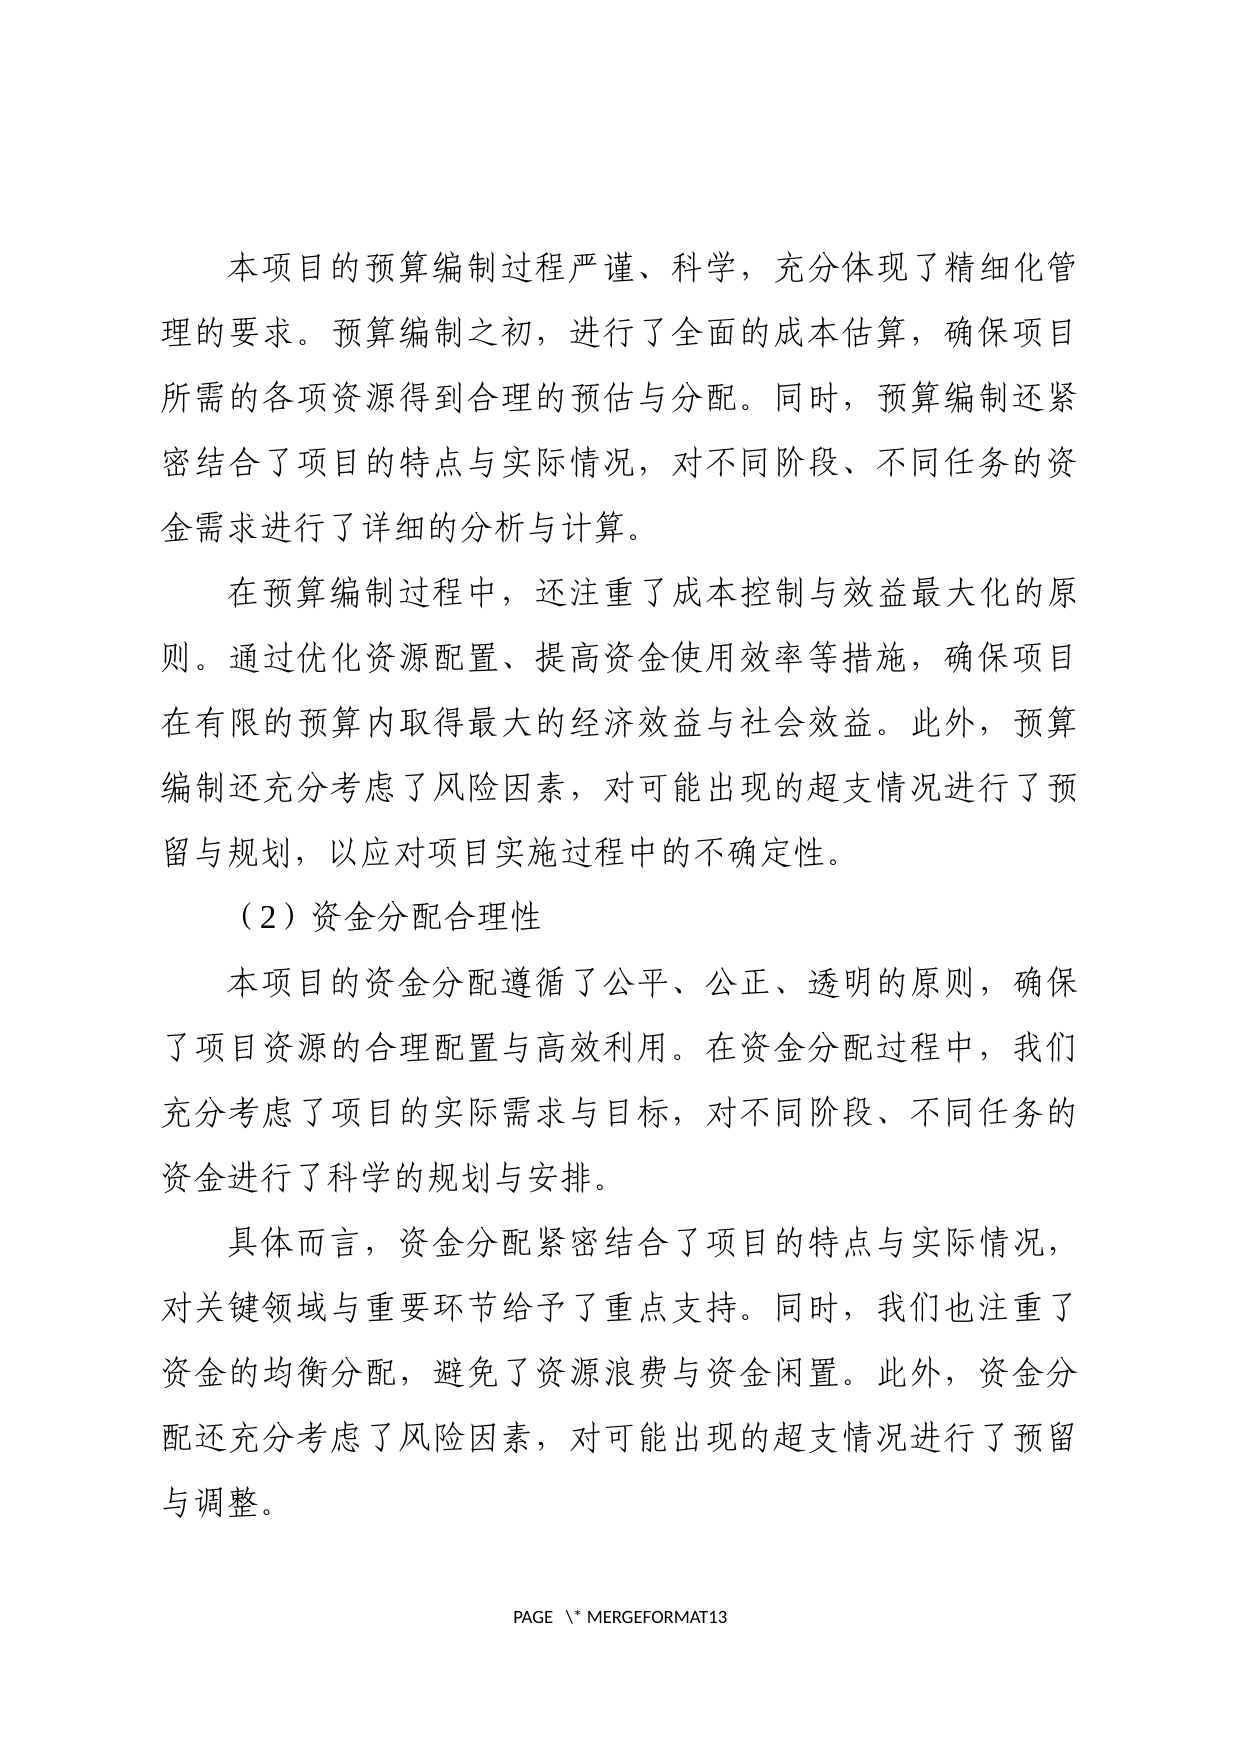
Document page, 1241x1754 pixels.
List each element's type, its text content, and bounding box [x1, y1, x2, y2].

text 在预算编制过程中，还注重了成本控制与效益最大化的原则。通过优化资源配置、提高资金使用效率等措施，确保项目在有限的预算内取得最大的经济效益与社会效益。此外，预算编制还充分考虑了风险因素，对可能出现的超支情况进行了预留与规划，以应对项目实施过程中的不确定性。 [159, 558, 1081, 883]
text 本项目的资金分配遵循了公平、公正、透明的原则，确保了项目资源的合理配置与高效利用。在资金分配过程中，我们充分考虑了项目的实际需求与目标，对不同阶段、不同任务的资金进行了科学的规划与安排。 [159, 948, 1081, 1208]
text 本项目的预算编制过程严谨、科学，充分体现了精细化管理的要求。预算编制之初，进行了全面的成本估算，确保项目所需的各项资源得到合理的预估与分配。同时，预算编制还紧密结合了项目的特点与实际情况，对不同阶段、不同任务的资金需求进行了详细的分析与计算。 [159, 233, 1081, 558]
text （2）资金分配合理性 [159, 883, 1081, 948]
text 具体而言，资金分配紧密结合了项目的特点与实际情况，对关键领域与重要环节给予了重点支持。同时，我们也注重了资金的均衡分配，避免了资源浪费与资金闲置。此外，资金分配还充分考虑了风险因素，对可能出现的超支情况进行了预留与调整。 [159, 1208, 1081, 1533]
